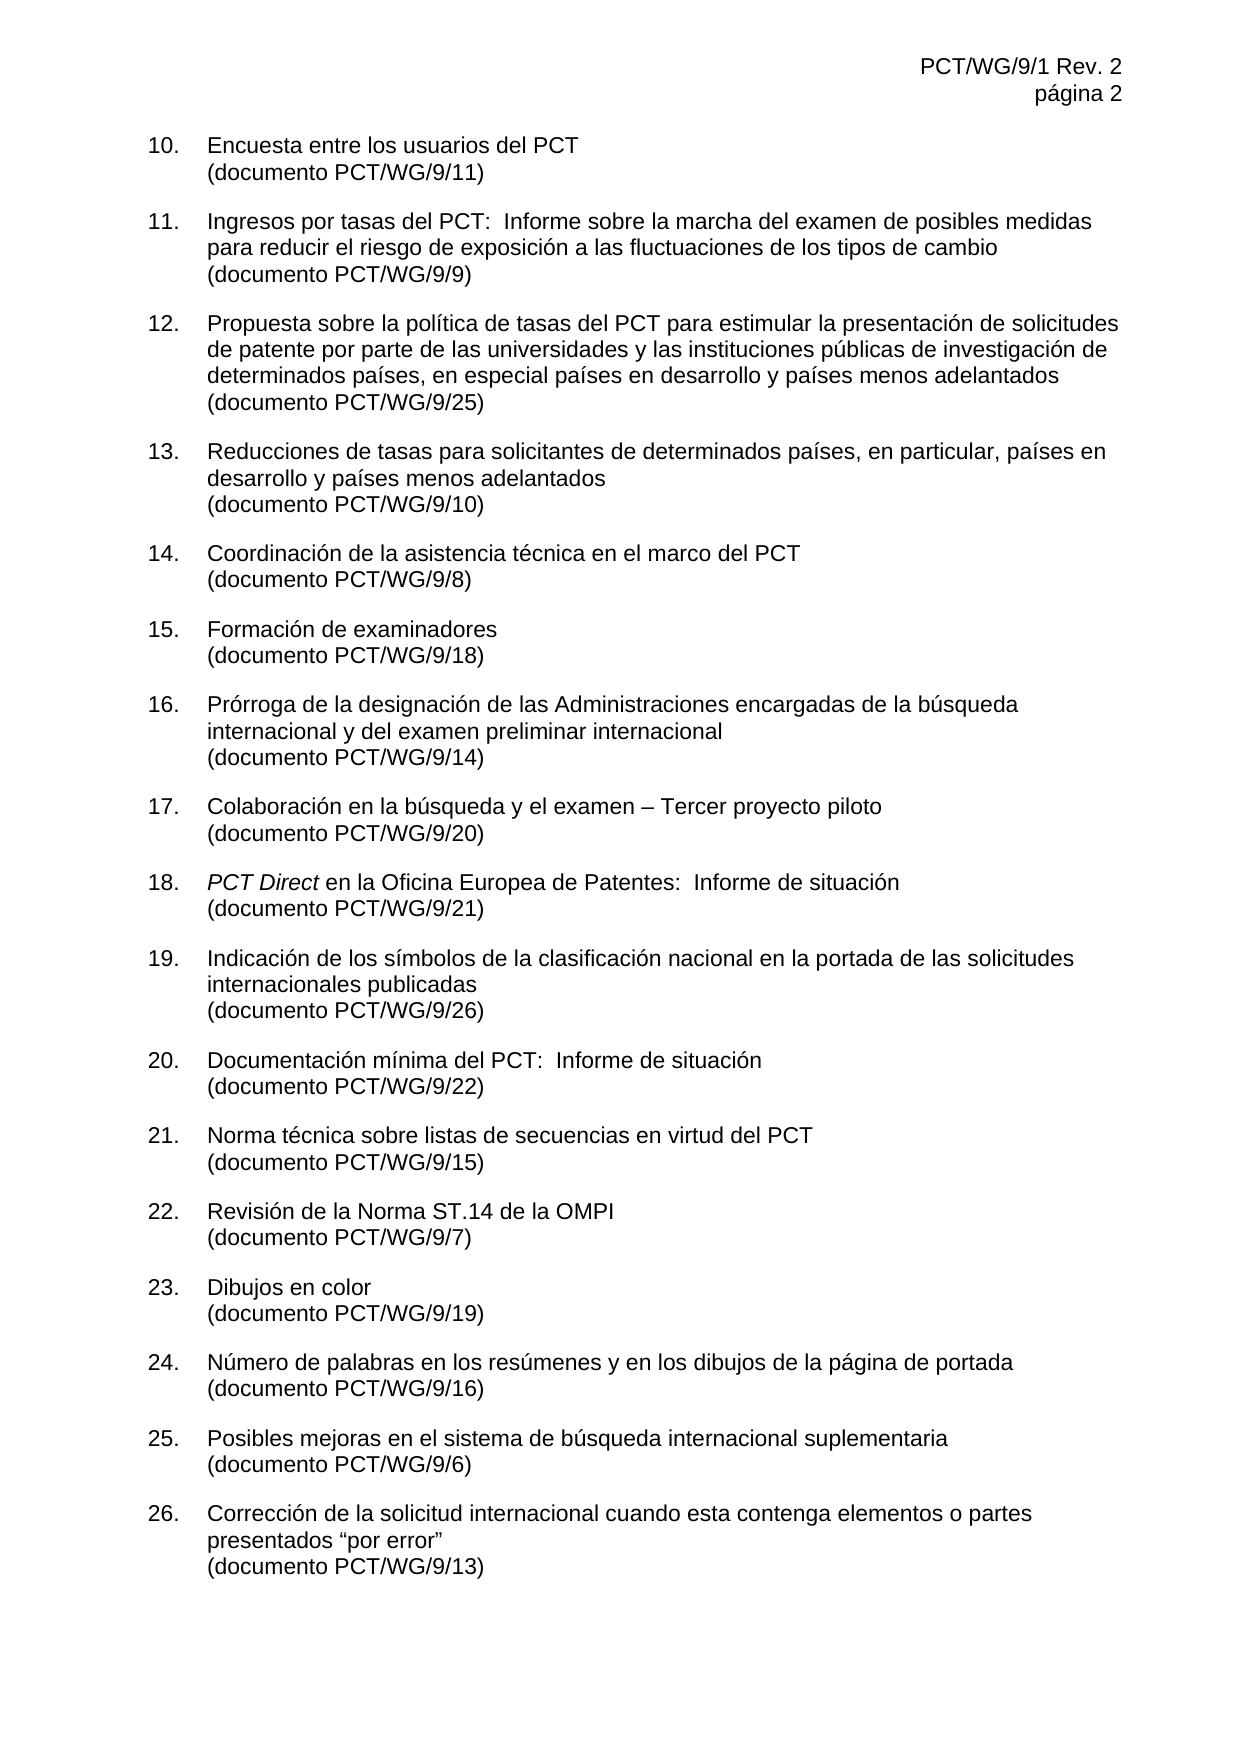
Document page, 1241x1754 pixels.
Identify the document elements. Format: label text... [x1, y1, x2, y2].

text Colaboración en la búsqueda y el examen – Tercer proyecto piloto (documento PCT/WG/9/20) [148, 793, 1122, 846]
text Encuesta entre los usuarios del PCT (documento PCT/WG/9/11) [148, 132, 1122, 185]
text Documentación mínima del PCT: Informe de situación (documento PCT/WG/9/22) [148, 1047, 1122, 1099]
text Coordinación de la asistencia técnica en el marco del PCT (documento PCT/WG/9/8) [148, 540, 1122, 593]
text Revisión de la Norma ST.14 de la OMPI (documento PCT/WG/9/7) [148, 1198, 1122, 1251]
text Corrección de la solicitud internacional cuando esta contenga elementos o partes presentados “por error” (documento PCT/WG/9/13) [148, 1500, 1122, 1579]
text Formación de examinadores (documento PCT/WG/9/18) [148, 616, 1122, 668]
text Número de palabras en los resúmenes y en los dibujos de la página de portada (documento PCT/WG/9/16) [148, 1349, 1122, 1402]
text Dibujos en color (documento PCT/WG/9/19) [148, 1273, 1122, 1326]
text Indicación de los símbolos de la clasificación nacional en la portada de las solicitudes internacionales publicadas (documento PCT/WG/9/26) [148, 944, 1122, 1024]
text Ingresos por tasas del PCT: Informe sobre la marcha del examen de posibles medidas para reducir el riesgo de exposición a las fluctuaciones de los tipos de cambio (documento PCT/WG/9/9) [148, 208, 1122, 287]
text Propuesta sobre la política de tasas del PCT para estimular la presentación de solicitudes de patente por parte de las universidades y las instituciones públicas de investigación de determinados países, en especial países en desarrollo y países menos adelantados (documento PCT/WG/9/25) [148, 310, 1122, 415]
text PCT Direct en la Oficina Europea de Patentes: Informe de situación (documento PCT/WG/9/21) [148, 869, 1122, 922]
text Norma técnica sobre listas de secuencias en virtud del PCT (documento PCT/WG/9/15) [148, 1122, 1122, 1175]
text Prórroga de la designación de las Administraciones encargadas de la búsqueda internacional y del examen preliminar internacional (documento PCT/WG/9/14) [148, 691, 1122, 770]
text Reducciones de tasas para solicitantes de determinados países, en particular, países en desarrollo y países menos adelantados (documento PCT/WG/9/10) [148, 438, 1122, 517]
text Posibles mejoras en el sistema de búsqueda internacional suplementaria (documento PCT/WG/9/6) [148, 1425, 1122, 1477]
